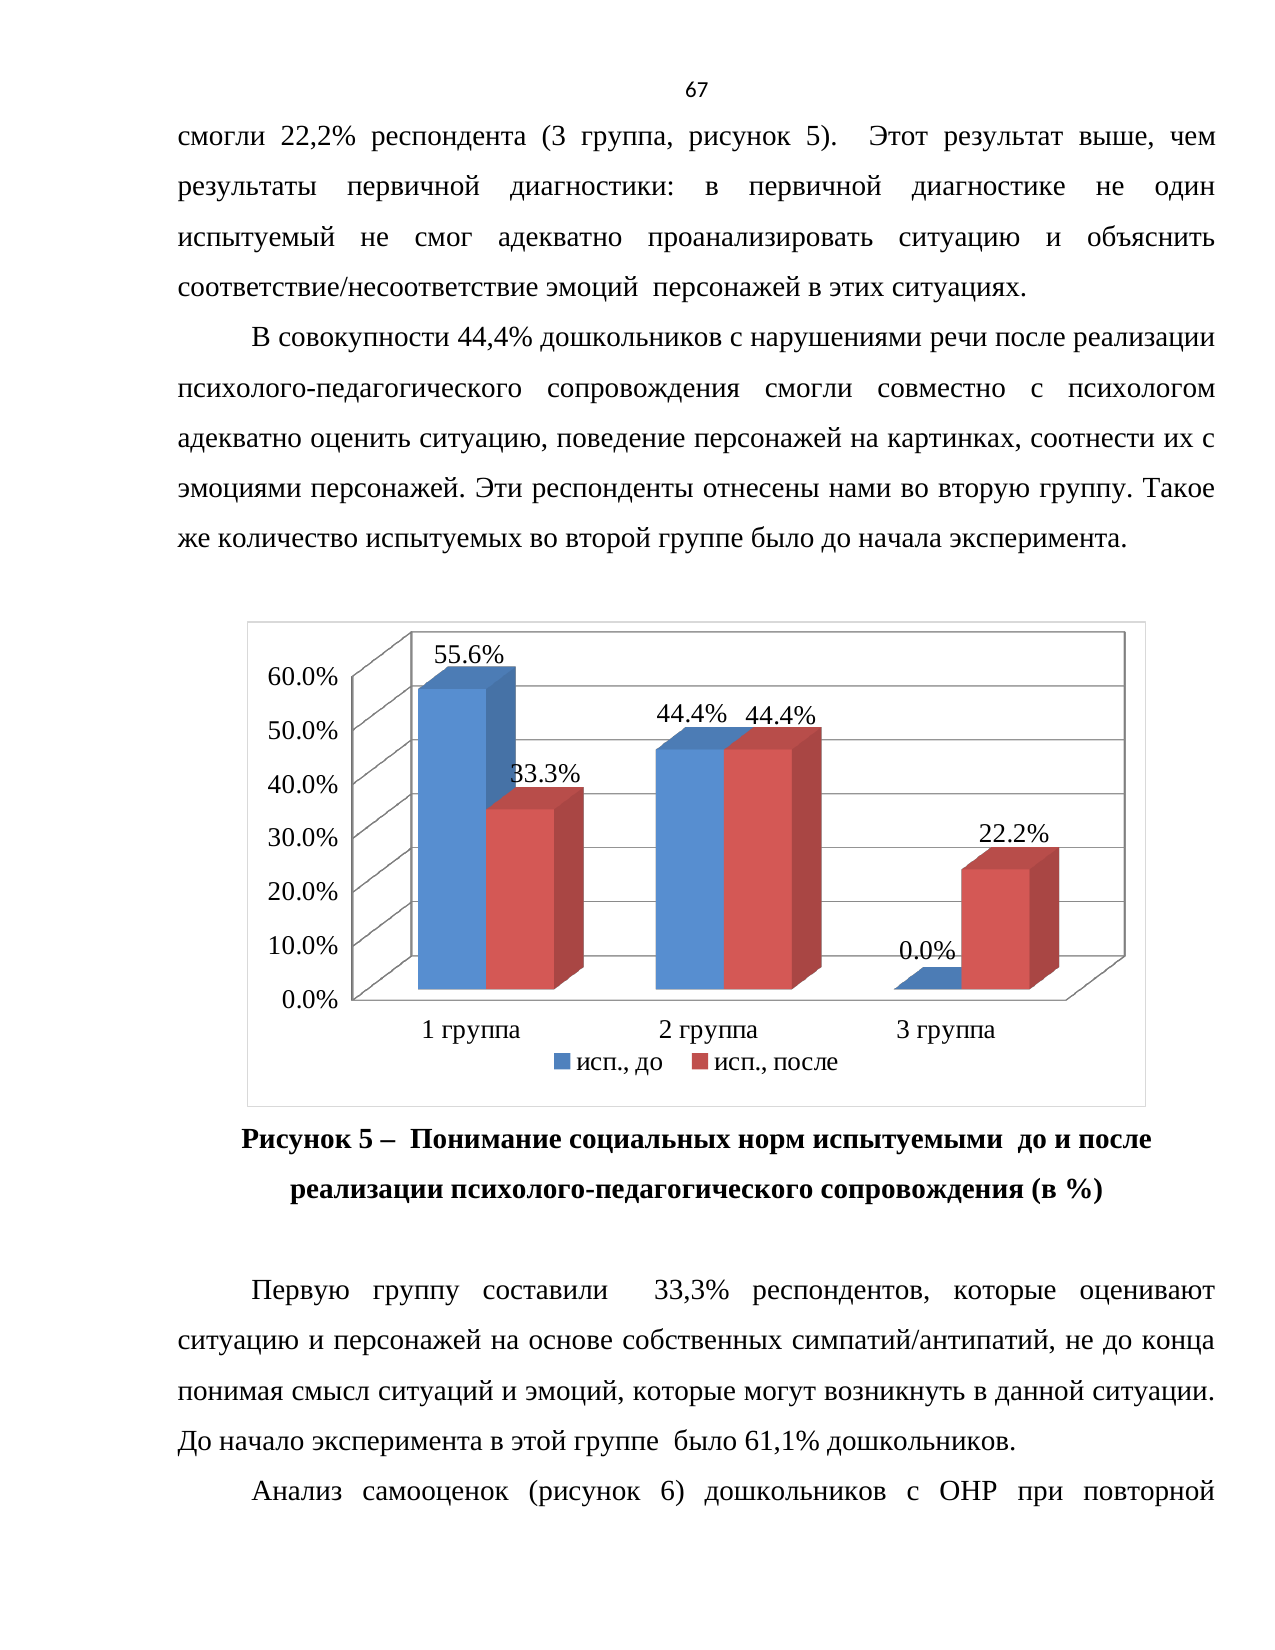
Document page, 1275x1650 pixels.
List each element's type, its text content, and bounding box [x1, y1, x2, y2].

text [177, 1473, 1216, 1507]
text Рисунок 5 – Понимание социальных норм испытуемыми до и после реализации психолого-педагогического сопровождения (в %) [177, 1121, 1216, 1205]
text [177, 118, 1216, 303]
text Первую группу составили 33,3% респондентов, которые оценивают ситуацию и персонажей на основе собственных симпатий/антипатий, не до конца понимая смысл ситуаций и эмоций, которые могут возникнуть в данной ситуации. До начало эксперимента в этой группе было 61,1% дошкольников. [177, 1272, 1216, 1457]
text В совокупности 44,4% дошкольников с нарушениями речи после реализации психолого-педагогического сопровождения смогли совместно с психологом адекватно оценить ситуацию, поведение персонажей на картинках, соотнести их с эмоциями персонажей. Эти респонденты отнесены нами во вторую группу. Такое же количество испытуемых во второй группе было до начала эксперимента. [177, 319, 1216, 554]
